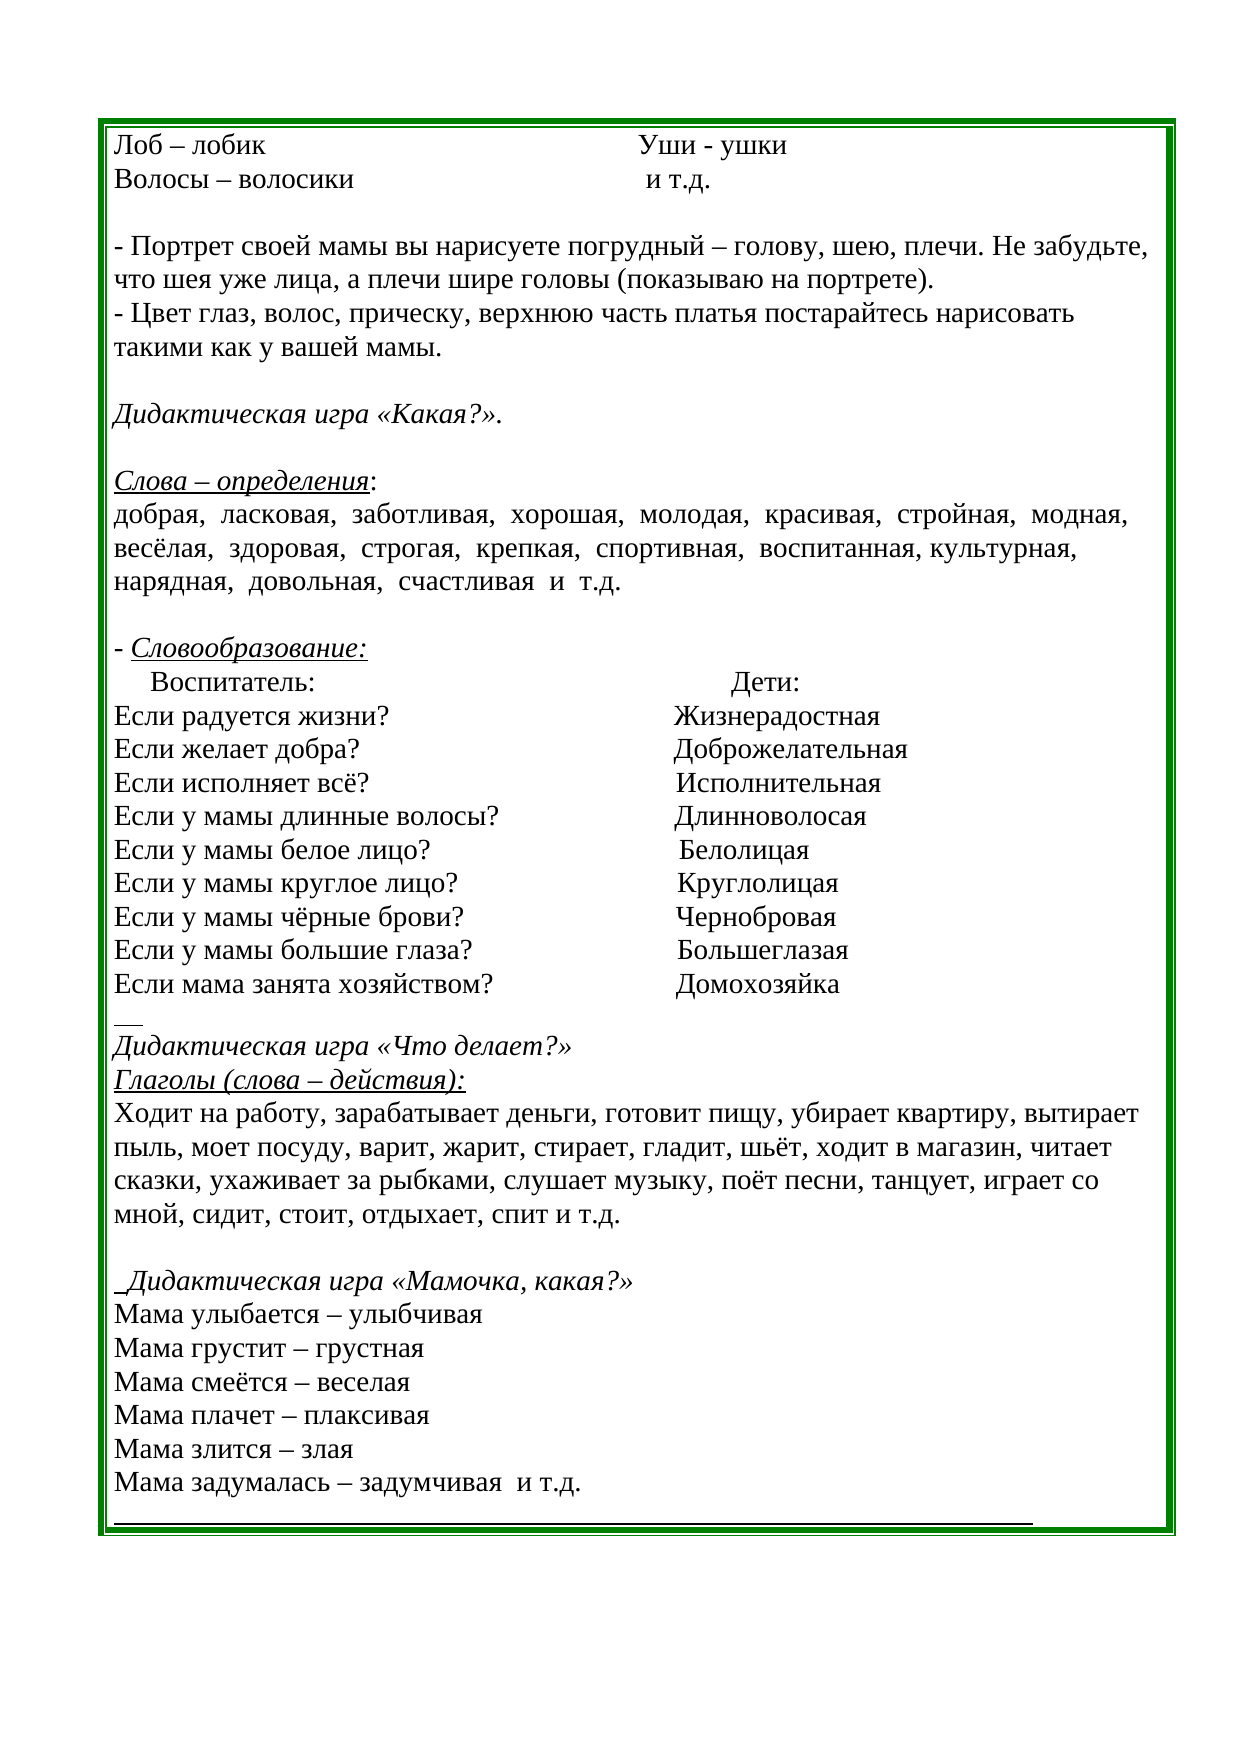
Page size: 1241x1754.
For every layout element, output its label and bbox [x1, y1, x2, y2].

table_header [107, 128, 1166, 1527]
